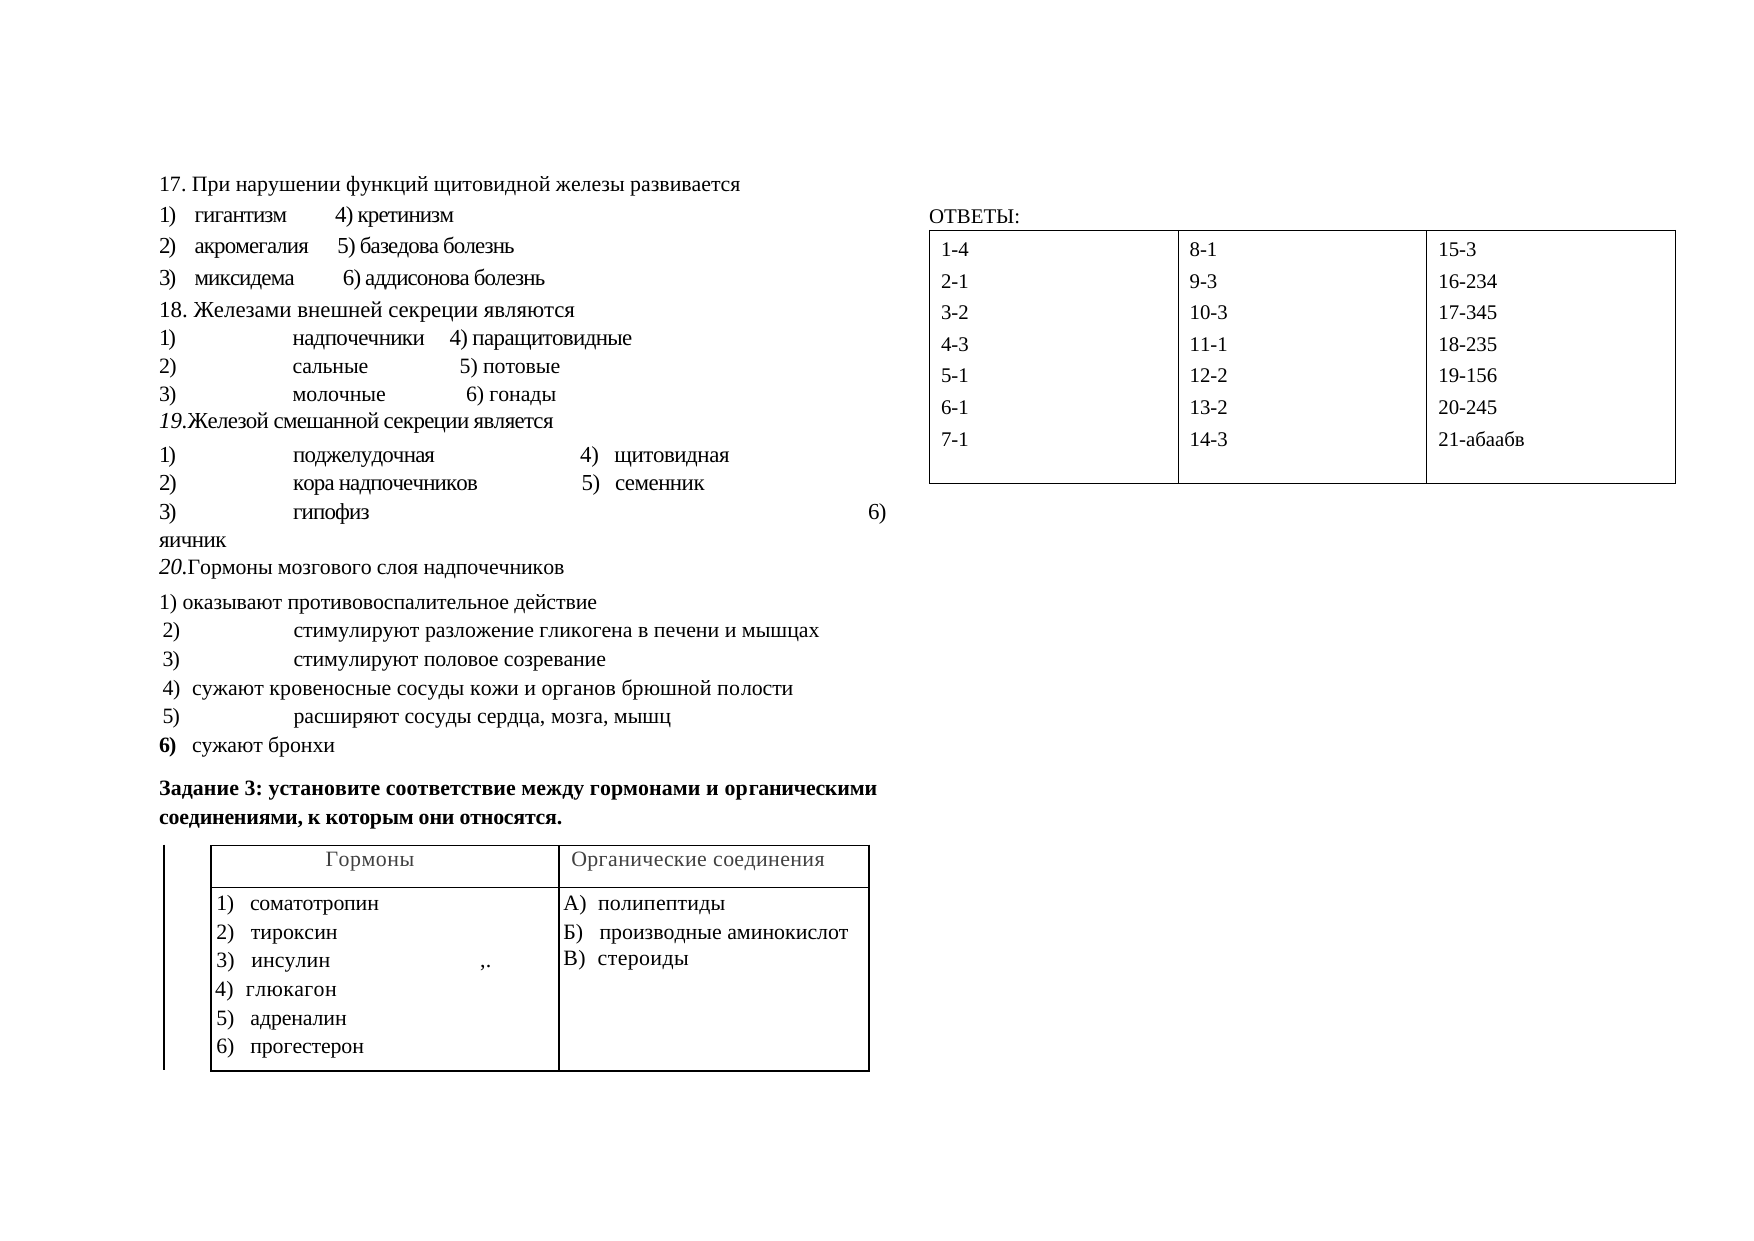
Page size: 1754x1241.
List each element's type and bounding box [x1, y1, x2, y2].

table_header [148, 104, 918, 1130]
table_header [918, 104, 1688, 1130]
